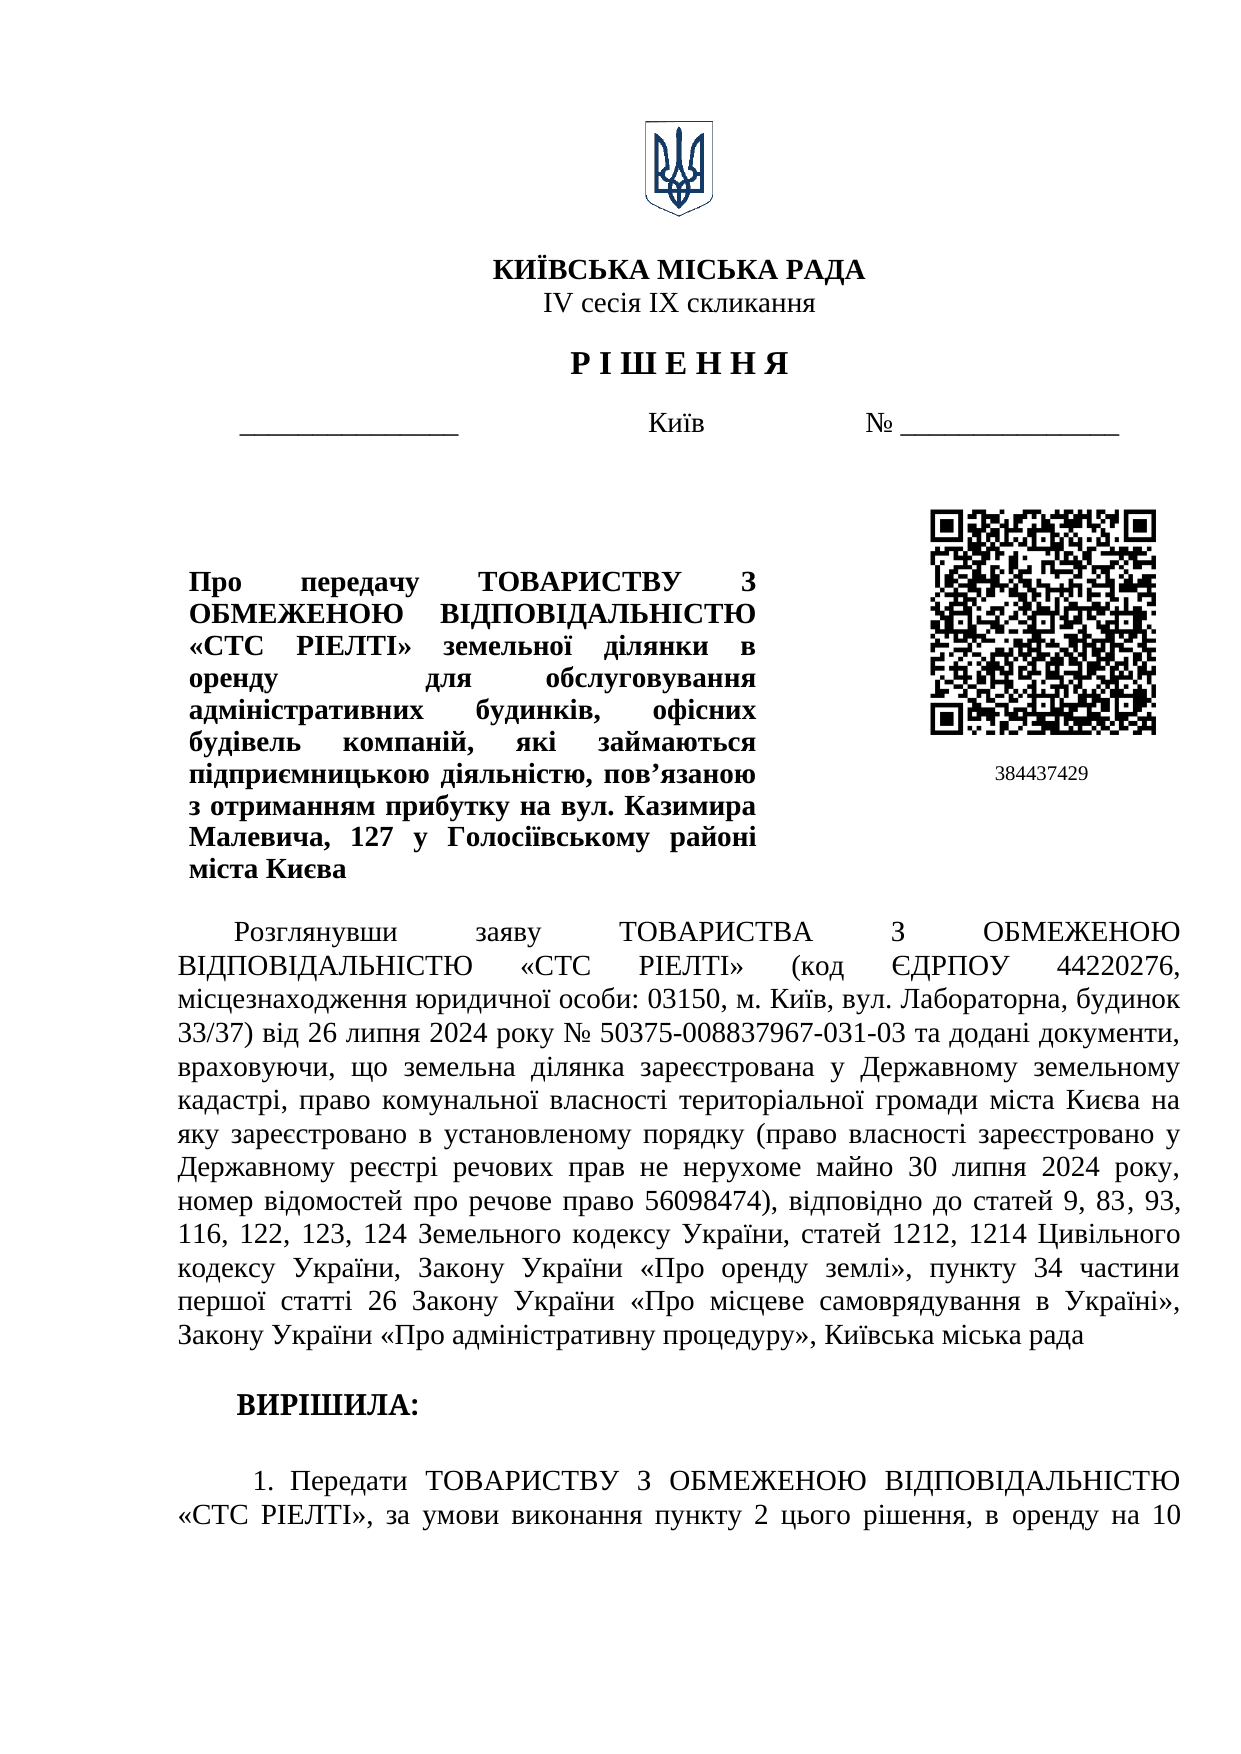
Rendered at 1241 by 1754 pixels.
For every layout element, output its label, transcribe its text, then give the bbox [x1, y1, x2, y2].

text Розглянувши заяву ТОВАРИСТВА З ОБМЕЖЕНОЮ ВІДПОВІДАЛЬНІСТЮ «СТС РІЕЛТІ» (код ЄДРПОУ 44220276, місцезнаходження юридичної особи: 03150, м. Київ, вул. Лабораторна, будинок 33/37) від 26 липня 2024 року № 50375-008837967-031-03 та додані документи, враховуючи, що земельна ділянка зареєстрована у Державному земельному кадастрі, право комунальної власності територіальної громади міста Києва на яку зареєстровано в установленому порядку (право власності зареєстровано у Державному реєстрі речових прав не нерухоме майно 30 липня 2024 року, номер відомостей про речове право 56098474), відповідно до статей 9, 83, 93, 116, 122, 123, 124 Земельного кодексу України, статей 1212, 1214 Цивільного кодексу України, Закону України «Про оренду землі», пункту 34 частини першої статті 26 Закону України «Про місцеве самоврядування в Україні», Закону України «Про адміністративну процедуру», Київська міська рада [177, 914, 1181, 1351]
picture [643, 118, 715, 219]
text ВИРІШИЛА: [177, 1384, 1181, 1424]
text IV сесія IX скликання [177, 286, 1181, 319]
text _______________ Київ № _______________ [177, 406, 1181, 439]
picture [912, 491, 1174, 753]
table_header Про передачу ТОВАРИСТВУ З ОБМЕЖЕНОЮ ВІДПОВІДАЛЬНІСТЮ «СТС РІЕЛТІ» земельної ділянки в оренду для обслуговування адміністративних будинків, офісних будівель компаній, які займаються підприємницькою діяльністю, пов’язаною з отриманням прибутку на вул. Казимира Малевича, 127 у Голосіївському районі міста Києва [177, 566, 768, 885]
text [177, 1463, 1181, 1531]
text КИЇВСЬКА МІСЬКА РАДА [177, 252, 1181, 286]
text Р І Ш Е Н Н Я [177, 343, 1181, 382]
